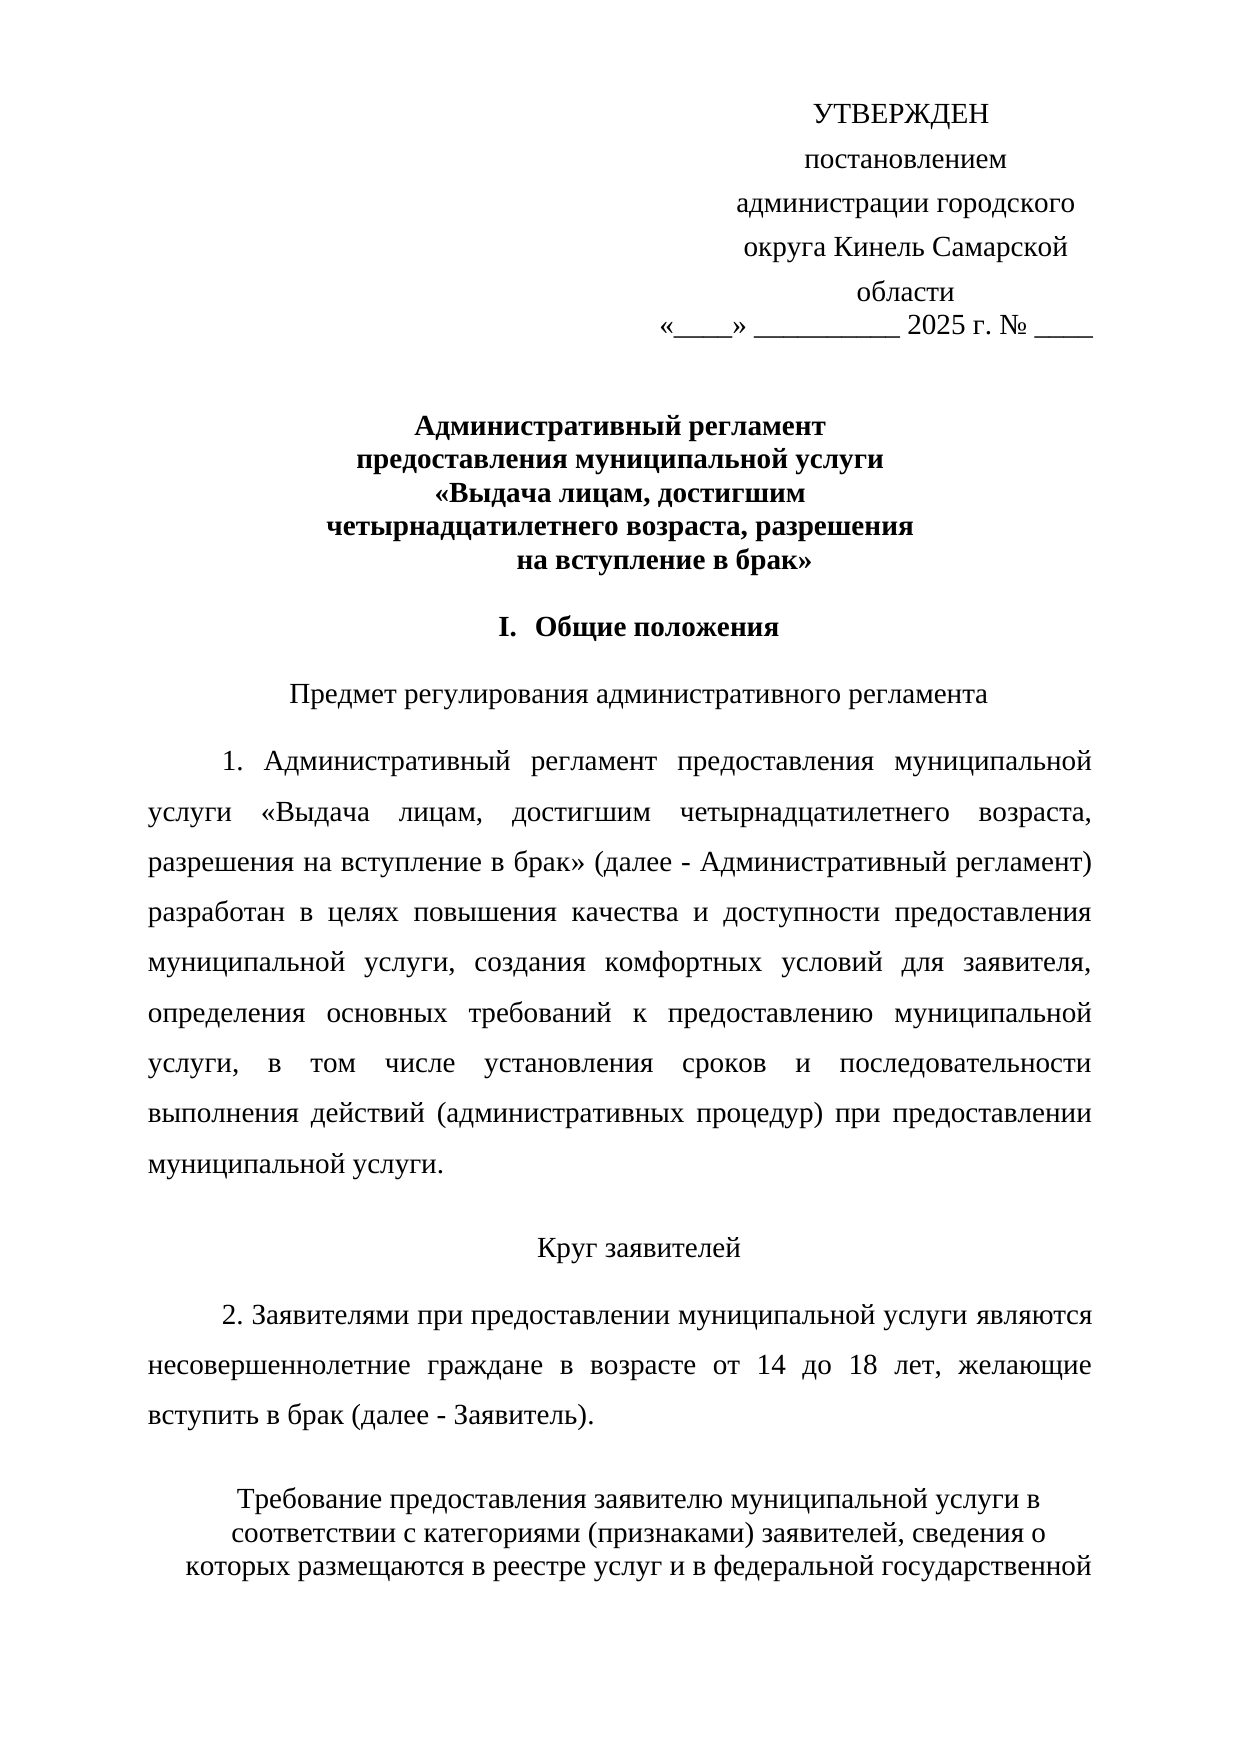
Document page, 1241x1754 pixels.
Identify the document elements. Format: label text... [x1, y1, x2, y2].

text на вступление в брак» [148, 542, 1092, 576]
text постановлением администрации городского округа Кинель Самарской области [723, 141, 1088, 307]
text «____» __________ 2025 г. № ____ [148, 130, 1092, 341]
title «Выдача лицам, достигшим [148, 475, 1092, 508]
title четырнадцатилетнего возраста, разрешения [148, 508, 1092, 542]
text Круг заявителей [185, 1230, 1092, 1263]
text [185, 1481, 1092, 1582]
list Общие положения [185, 609, 1092, 643]
title Административный регламент [148, 408, 1092, 441]
text УТВЕРЖДЕН [148, 97, 1092, 130]
title 1. Административный регламент предоставления муниципальной услуги «Выдача лицам, достигшим четырнадцатилетнего возраста, разрешения на вступление в брак» (далее - Административный регламент) разработан в целях повышения качества и доступности предоставления муниципальной услуги, создания комфортных условий для заявителя, определения основных требований к предоставлению муниципальной услуги, в том числе установления сроков и последовательности выполнения действий (административных процедур) при предоставлении муниципальной услуги. [148, 743, 1092, 1179]
title предоставления муниципальной услуги [148, 441, 1092, 475]
text Предмет регулирования административного регламента [185, 676, 1092, 710]
text 2. Заявителями при предоставлении муниципальной услуги являются несовершеннолетние граждане в возрасте от 14 до 18 лет, желающие вступить в брак (далее - Заявитель). [148, 1297, 1092, 1431]
